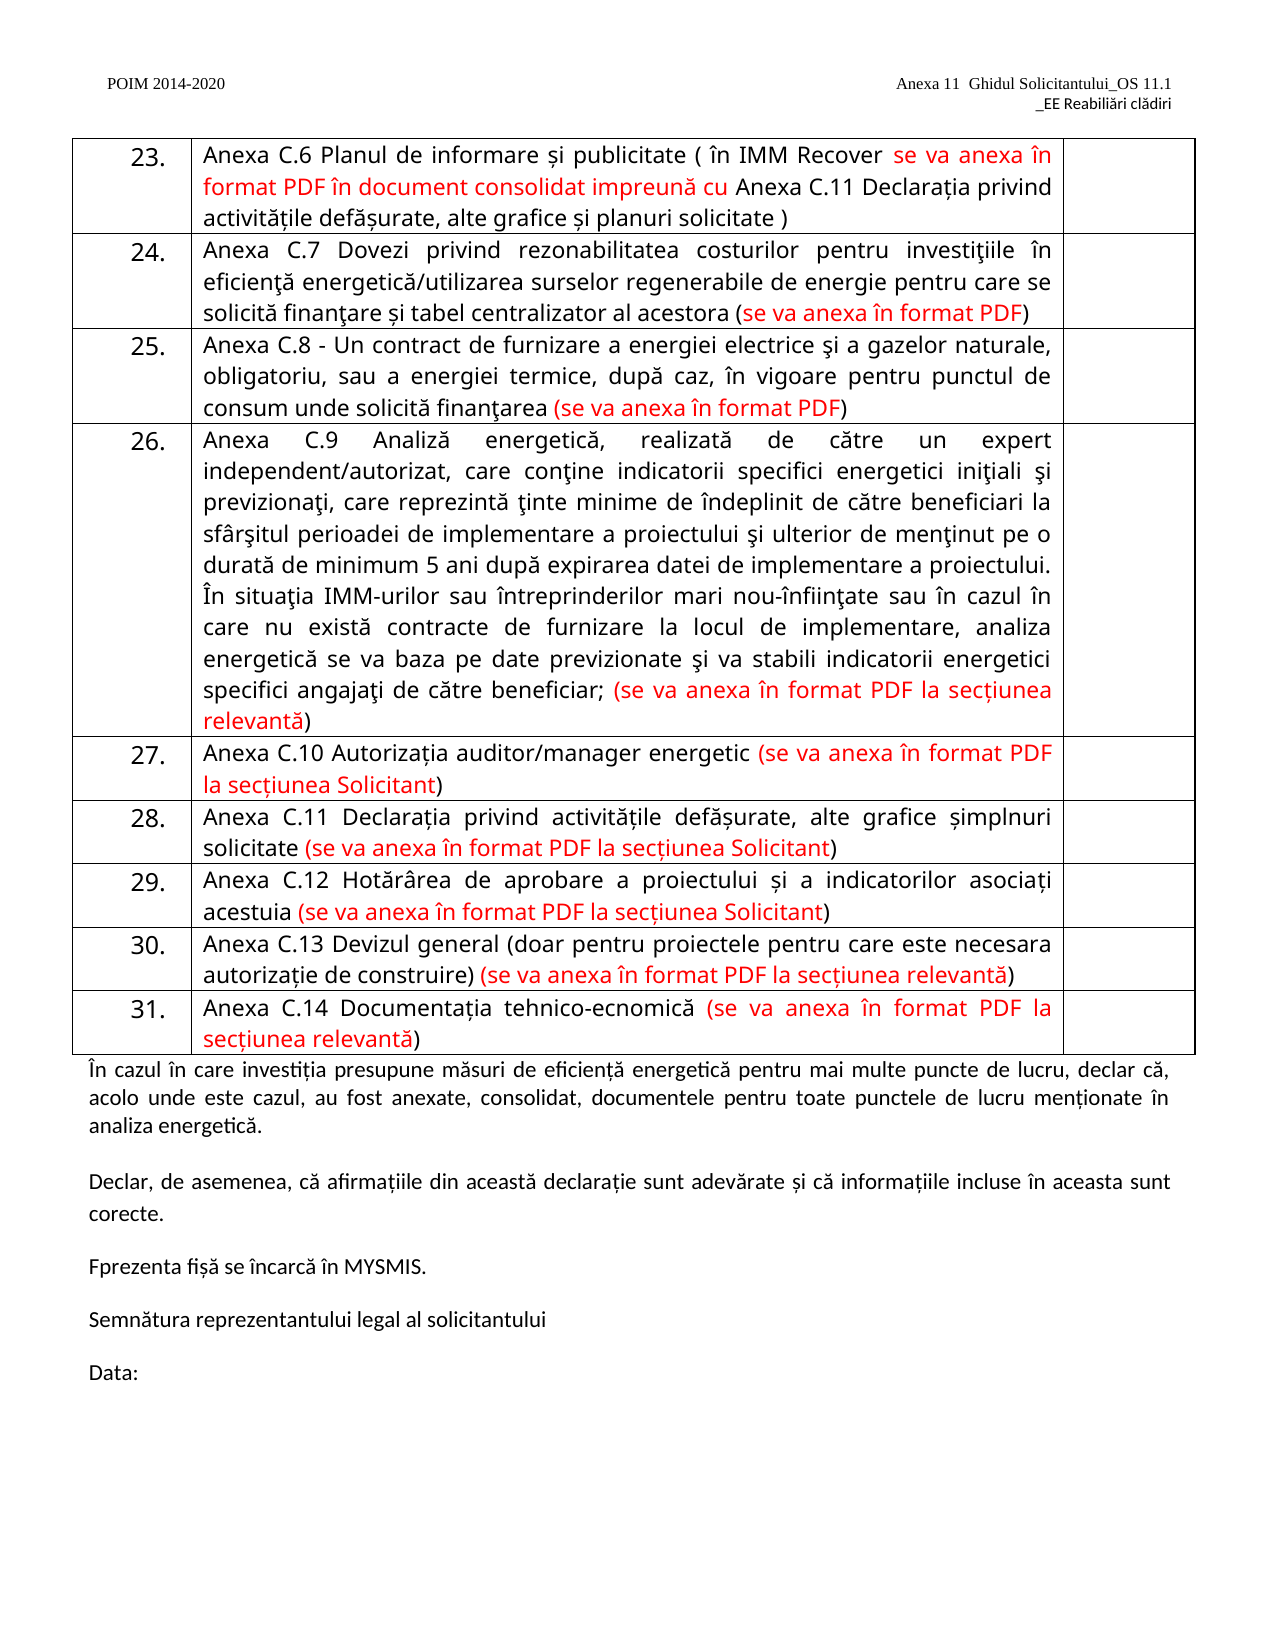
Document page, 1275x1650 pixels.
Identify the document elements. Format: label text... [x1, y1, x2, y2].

table_cell Anexa C.14 Documentația tehnico-ecnomică (se va anexa în format PDF la secțiunea relevantă) [192, 991, 1063, 1054]
table_cell Anexa C.10 Autorizația auditor/manager energetic (se va anexa în format PDF la secțiunea Solicitant) [192, 737, 1063, 800]
table_cell [73, 801, 191, 863]
table_cell [73, 139, 191, 233]
text Fprezenta fișă se încarcă în MYSMIS. [89, 1252, 1172, 1280]
table_cell Anexa C.6 Planul de informare și publicitate ( în IMM Recover se va anexa în format PDF în document consolidat impreună cu Anexa C.11 Declarația privind activitățile defășurate, alte grafice și planuri solicitate ) [192, 139, 1063, 233]
table_cell [73, 737, 191, 800]
table_cell [73, 424, 191, 736]
table_cell [1064, 424, 1194, 736]
table_cell [1064, 801, 1194, 863]
table_cell Anexa C.12 Hotărârea de aprobare a proiectului și a indicatorilor asociați acestuia (se va anexa în format PDF la secțiunea Solicitant) [192, 864, 1063, 927]
text Semnătura reprezentantului legal al solicitantului [89, 1305, 1172, 1333]
table_cell [1064, 139, 1194, 233]
table_cell [1064, 928, 1194, 990]
table_cell Anexa C.13 Devizul general (doar pentru proiectele pentru care este necesara autorizație de construire) (se va anexa în format PDF la secțiunea relevantă) [192, 928, 1063, 990]
table_cell [1064, 864, 1194, 927]
table_cell [1064, 991, 1194, 1054]
text Data: [89, 1358, 1172, 1386]
table_cell Anexa C.8 - Un contract de furnizare a energiei electrice şi a gazelor naturale, obligatoriu, sau a energiei termice, după caz, în vigoare pentru punctul de consum unde solicită finanţarea (se va anexa în format PDF) [192, 329, 1063, 423]
table_cell [73, 991, 191, 1054]
table_cell Anexa C.11 Declarația privind activitățile defășurate, alte grafice șimplnuri solicitate (se va anexa în format PDF la secțiunea Solicitant) [192, 801, 1063, 863]
text În cazul în care investiția presupune măsuri de eficiență energetică pentru mai multe puncte de lucru, declar că, acolo unde este cazul, au fost anexate, consolidat, documentele pentru toate punctele de lucru menționate în analiza energetică. [89, 1055, 1172, 1139]
table_cell [73, 928, 191, 990]
table_cell [1064, 737, 1194, 800]
table_cell Anexa C.9 Analiză energetică, realizată de către un expert independent/autorizat, care conţine indicatorii specifici energetici iniţiali şi previzionaţi, care reprezintă ţinte minime de îndeplinit de către beneficiari la sfârşitul perioadei de implementare a proiectului şi ulterior de menţinut pe o durată de minimum 5 ani după expirarea datei de implementare a proiectului. În situaţia IMM-urilor sau întreprinderilor mari nou-înfiinţate sau în cazul în care nu există contracte de furnizare la locul de implementare, analiza energetică se va baza pe date previzionate şi va stabili indicatorii energetici specifici angajaţi de către beneficiar; (se va anexa în format PDF la secțiunea relevantă) [192, 424, 1063, 736]
table_cell [1064, 234, 1194, 328]
table_cell Anexa C.7 Dovezi privind rezonabilitatea costurilor pentru investiţiile în eficienţă energetică/utilizarea surselor regenerabile de energie pentru care se solicită finanţare și tabel centralizator al acestora (se va anexa în format PDF) [192, 234, 1063, 328]
table_cell [73, 234, 191, 328]
table_cell [73, 329, 191, 423]
table_cell [1064, 329, 1194, 423]
table_cell [73, 864, 191, 927]
text Declar, de asemenea, că afirmaţiile din această declaraţie sunt adevărate şi că informaţiile incluse în aceasta sunt corecte. [89, 1167, 1172, 1227]
